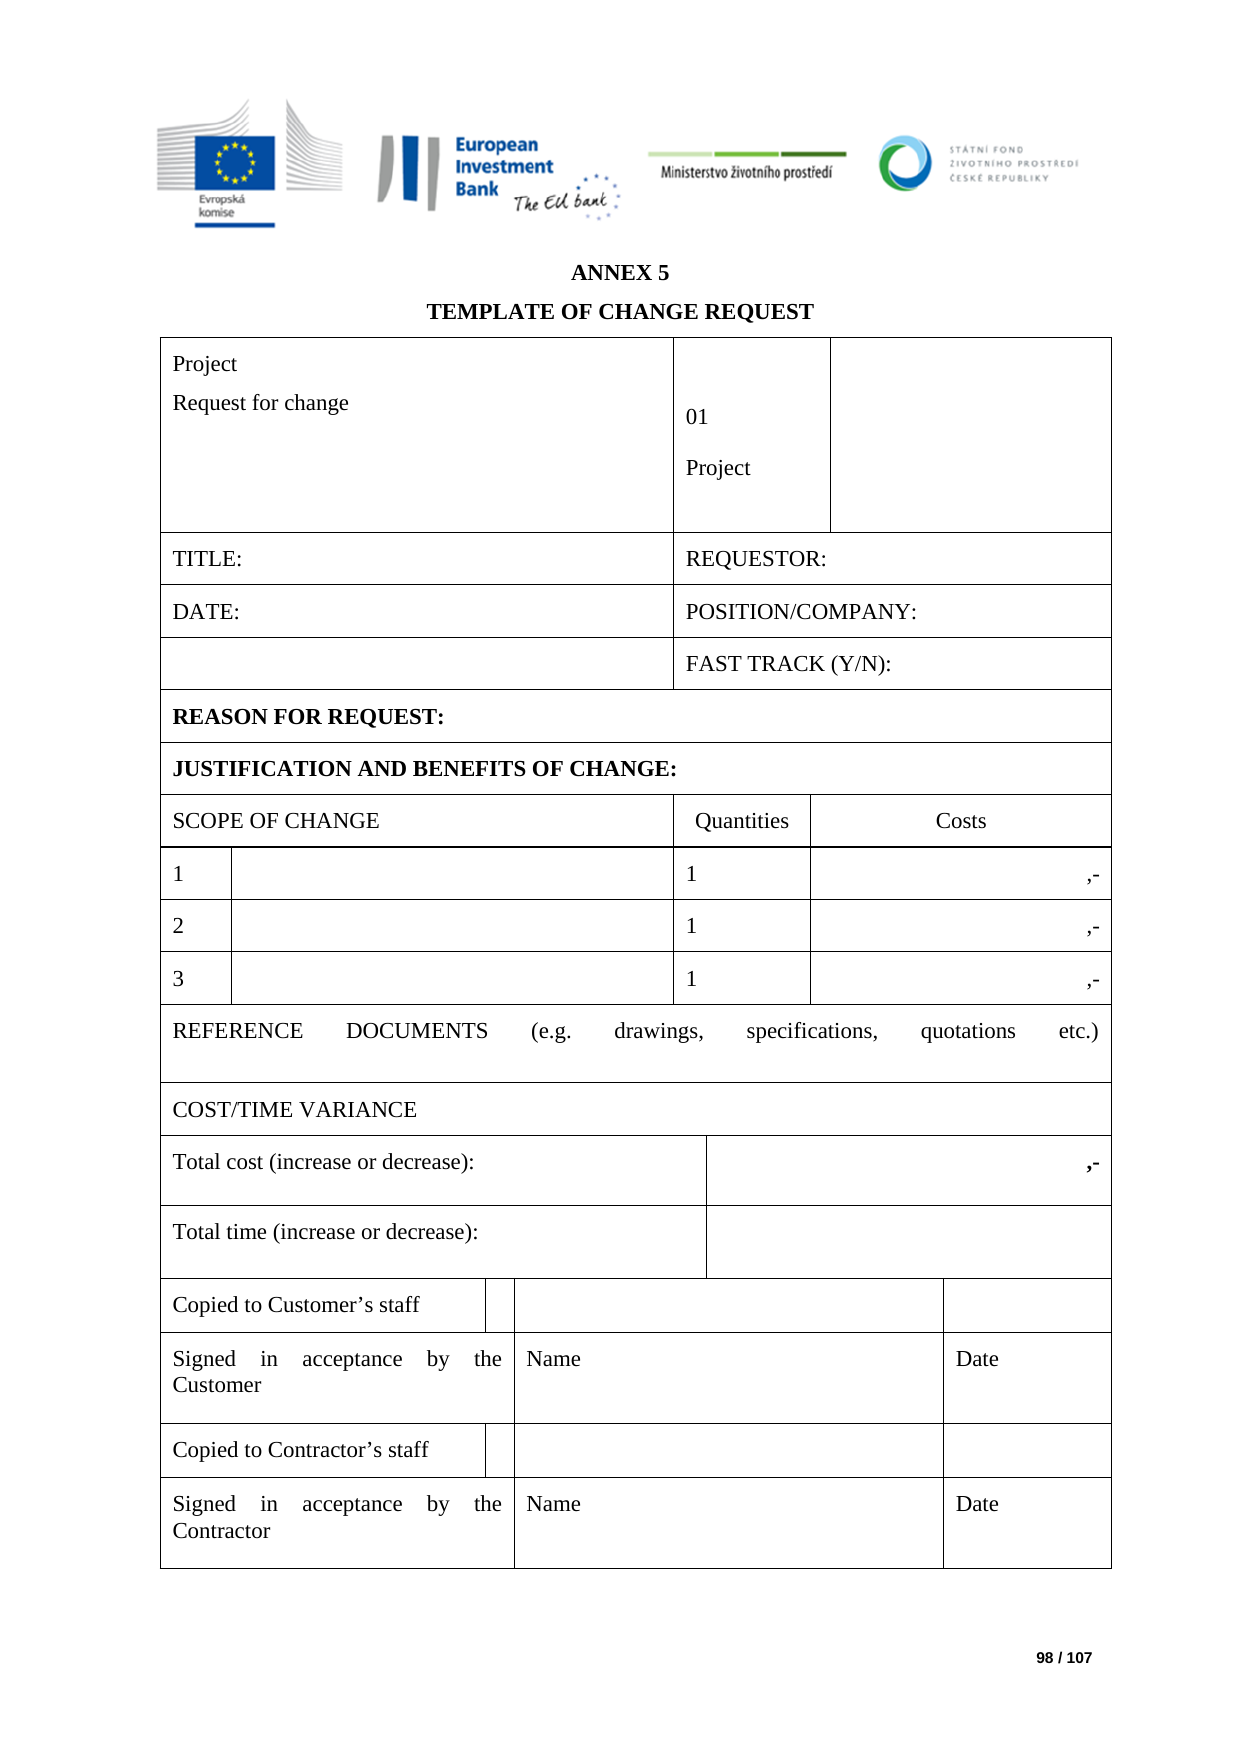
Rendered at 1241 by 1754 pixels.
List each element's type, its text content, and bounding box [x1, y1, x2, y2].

table_cell Name [515, 1478, 943, 1568]
table_cell ,- [811, 848, 1111, 899]
table_cell Project [674, 442, 830, 532]
table_cell Total time (increase or decrease): [161, 1206, 706, 1278]
table_cell Date [944, 1478, 1111, 1568]
table_cell Quantities [674, 795, 810, 846]
table_cell 1 [674, 952, 810, 1003]
table_cell DATE: [161, 585, 673, 637]
table_cell 2 [161, 900, 231, 951]
table_cell [944, 1424, 1111, 1477]
table_cell TITLE: [161, 533, 673, 584]
table_cell JUSTIFICATION AND BENEFITS OF CHANGE: [161, 743, 1111, 794]
table_cell [515, 1424, 943, 1477]
table_cell Signed in acceptance by the Contractor [161, 1478, 514, 1568]
table_cell 1 [674, 848, 810, 899]
text ANNEX 5 [148, 259, 1092, 286]
table_cell REFERENCE DOCUMENTS (e.g. drawings, specifications, quotations etc.) [161, 1005, 1111, 1082]
table_cell Copied to Contractor’s staff [161, 1424, 485, 1477]
table_cell [486, 1424, 514, 1477]
table_cell FAST TRACK (Y/N): [674, 638, 1111, 689]
picture [147, 87, 1093, 235]
table_cell [515, 1279, 943, 1332]
table_cell 1 [161, 848, 231, 899]
table_cell COST/TIME VARIANCE [161, 1083, 1111, 1135]
table_cell SCOPE OF CHANGE [161, 795, 673, 846]
table_cell Date [944, 1333, 1111, 1423]
table_header [674, 338, 830, 389]
table_cell ,- [811, 952, 1111, 1003]
table_cell ,- [811, 900, 1111, 951]
table_header [831, 338, 1111, 532]
table_cell [232, 900, 673, 951]
table_cell [486, 1279, 514, 1332]
table_cell REASON FOR REQUEST: [161, 690, 1111, 742]
table_cell Signed in acceptance by the Customer [161, 1333, 514, 1423]
table_cell Total cost (increase or decrease): [161, 1136, 706, 1205]
table_header Project Request for change [161, 338, 673, 532]
table_cell [232, 952, 673, 1003]
table_cell POSITION/COMPANY: [674, 585, 1111, 637]
table_cell [161, 638, 673, 689]
table_cell [232, 848, 673, 899]
table_cell 1 [674, 900, 810, 951]
table_cell [707, 1206, 1111, 1278]
table_cell [944, 1279, 1111, 1332]
table_cell Name [515, 1333, 943, 1423]
table_cell ,- [707, 1136, 1111, 1205]
table_cell Costs [811, 795, 1111, 846]
table_cell 3 [161, 952, 231, 1003]
table_cell REQUESTOR: [674, 533, 1111, 584]
table_cell 01 [674, 389, 830, 442]
table_cell Copied to Customer’s staff [161, 1279, 485, 1332]
text TEMPLATE OF CHANGE REQUEST [148, 298, 1092, 324]
